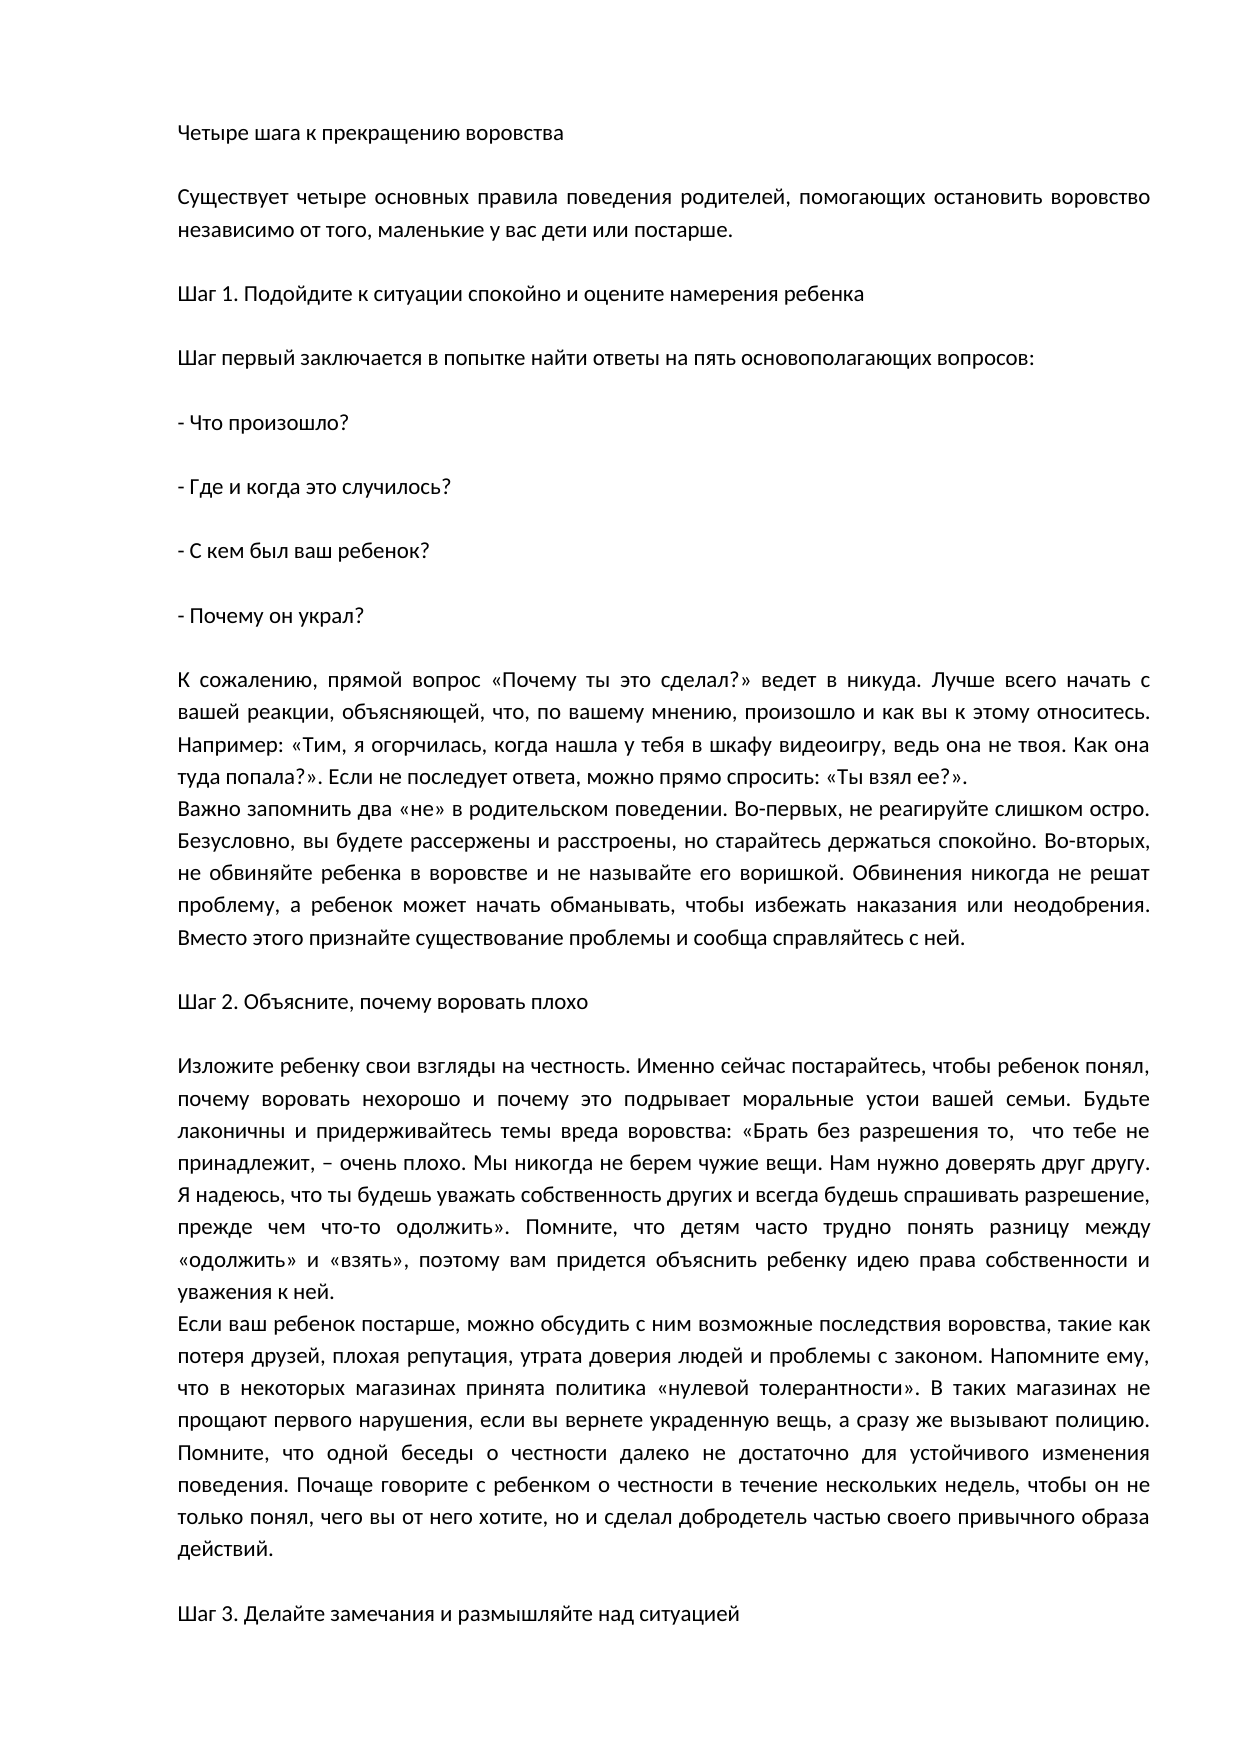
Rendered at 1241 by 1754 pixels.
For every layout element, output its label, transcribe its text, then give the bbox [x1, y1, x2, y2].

text Существует четыре основных правила поведения родителей, помогающих остановить воровство независимо от того, маленькие у вас дети или постарше. [177, 182, 1152, 243]
text Важно запомнить два «не» в родительском поведении. Во-первых, не реагируйте слишком остро. Безусловно, вы будете рассержены и расстроены, но старайтесь держаться спокойно. Во-вторых, не обвиняйте ребенка в воровстве и не называйте его воришкой. Обвинения никогда не решат проблему, а ребенок может начать обманывать, чтобы избежать наказания или неодобрения. Вместо этого признайте существование проблемы и сообща справляйтесь с ней. [177, 794, 1152, 951]
text - Где и когда это случилось? [177, 472, 1152, 500]
text Шаг 3. Делайте замечания и размышляйте над ситуацией [177, 1599, 1152, 1627]
text Шаг 2. Объясните, почему воровать плохо [177, 987, 1152, 1015]
text Если ваш ребенок постарше, можно обсудить с ним возможные последствия воровства, такие как потеря друзей, плохая репутация, утрата доверия людей и проблемы с законом. Напомните ему, что в некоторых магазинах принята политика «нулевой толерантности». В таких магазинах не прощают первого нарушения, если вы вернете украденную вещь, а сразу же вызывают полицию. Помните, что одной беседы о честности далеко не достаточно для устойчивого изменения поведения. Почаще говорите с ребенком о честности в течение нескольких недель, чтобы он не только понял, чего вы от него хотите, но и сделал добродетель частью своего привычного образа действий. [177, 1309, 1152, 1562]
text Четыре шага к прекращению воровства [177, 118, 1152, 146]
text - Что произошло? [177, 408, 1152, 436]
text - С кем был ваш ребенок? [177, 537, 1152, 564]
text Шаг первый заключается в попытке найти ответы на пять основополагающих вопросов: [177, 343, 1152, 371]
text Изложите ребенку свои взгляды на честность. Именно сейчас постарайтесь, чтобы ребенок понял, почему воровать нехорошо и почему это подрывает моральные устои вашей семьи. Будьте лаконичны и придерживайтесь темы вреда воровства: «Брать без разрешения то, что тебе не принадлежит, – очень плохо. Мы никогда не берем чужие вещи. Нам нужно доверять друг другу. Я надеюсь, что ты будешь уважать собственность других и всегда будешь спрашивать разрешение, прежде чем что-то одолжить». Помните, что детям часто трудно понять разницу между «одолжить» и «взять», поэтому вам придется объяснить ребенку идею права собственности и уважения к ней. [177, 1052, 1152, 1305]
text Шаг 1. Подойдите к ситуации спокойно и оцените намерения ребенка [177, 279, 1152, 307]
text К сожалению, прямой вопрос «Почему ты это сделал?» ведет в никуда. Лучше всего начать с вашей реакции, объясняющей, что, по вашему мнению, произошло и как вы к этому относитесь. Например: «Тим, я огорчилась, когда нашла у тебя в шкафу видеоигру, ведь она не твоя. Как она туда попала?». Если не последует ответа, можно прямо спросить: «Ты взял ее?». [177, 665, 1152, 790]
text - Почему он украл? [177, 601, 1152, 629]
